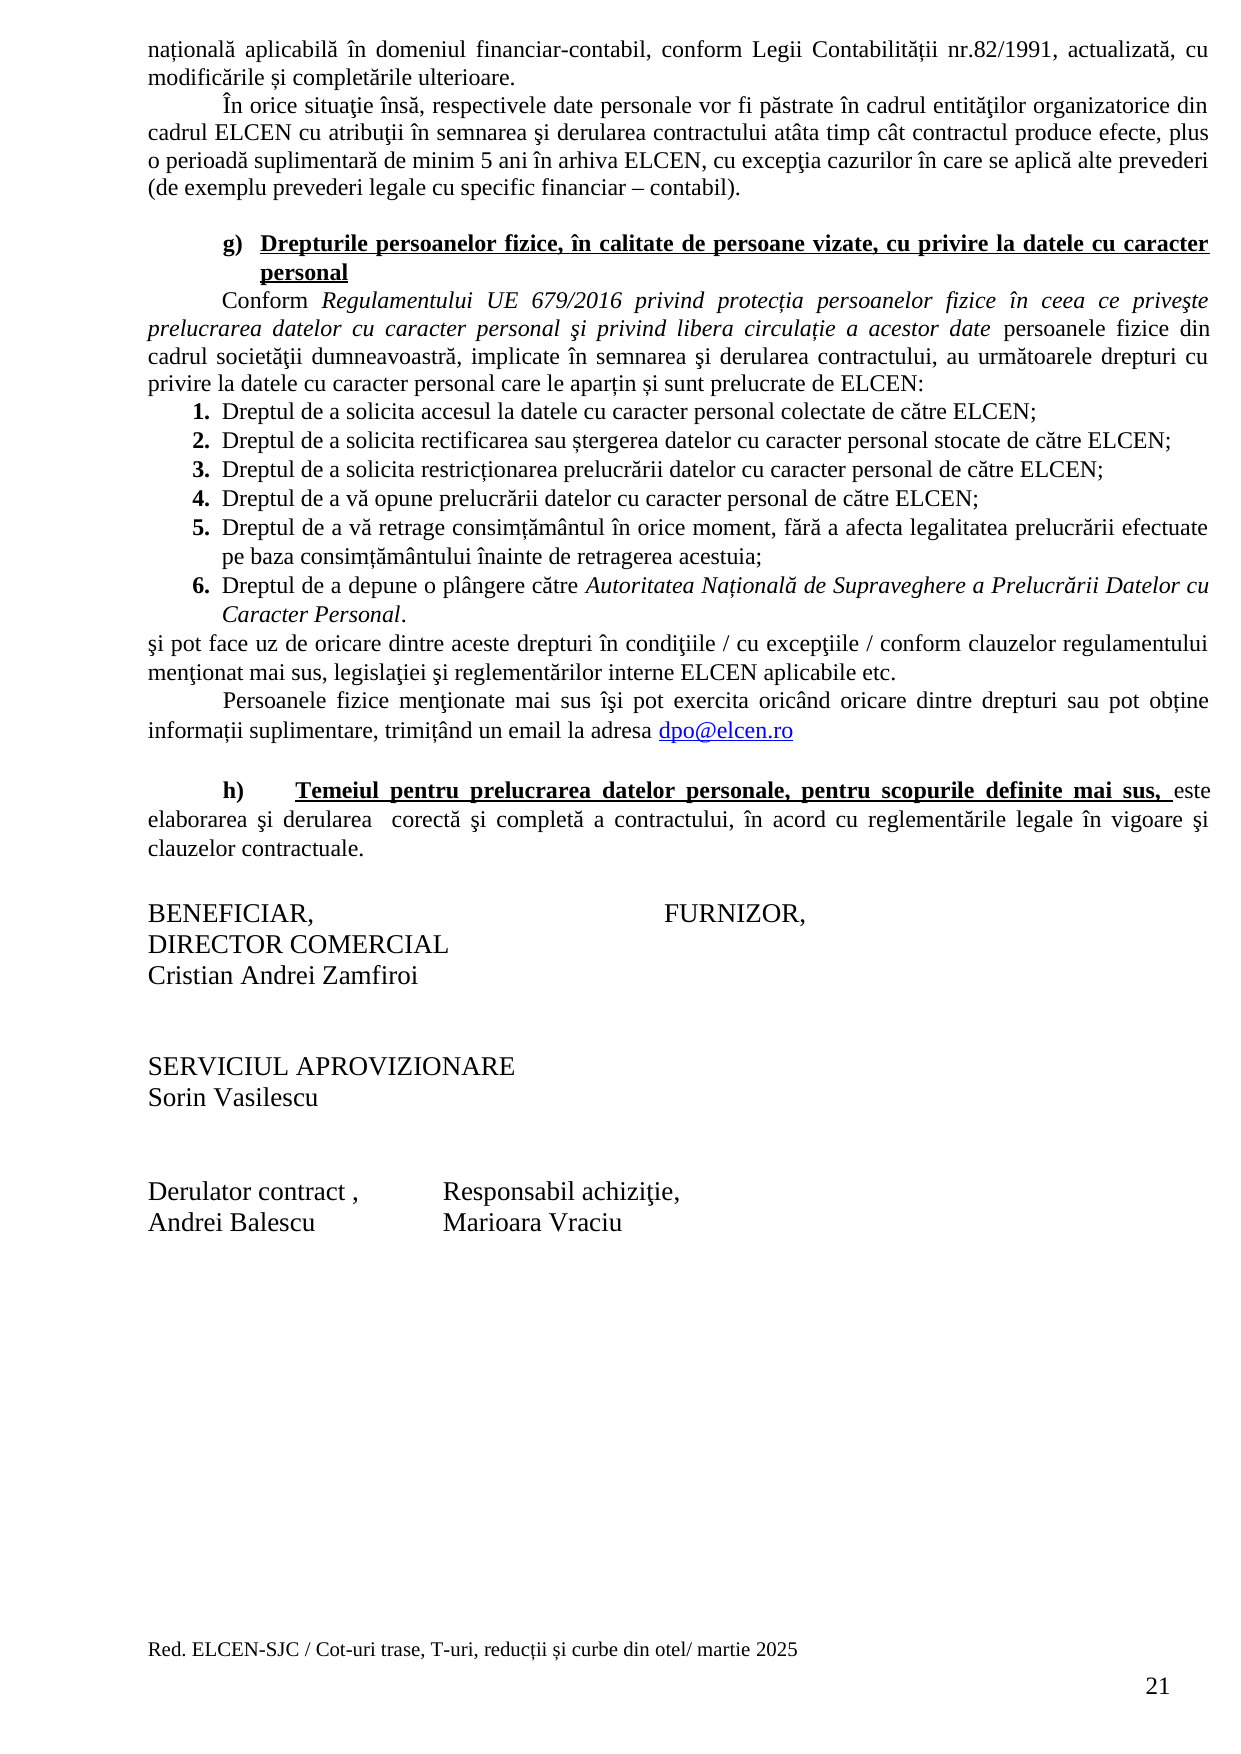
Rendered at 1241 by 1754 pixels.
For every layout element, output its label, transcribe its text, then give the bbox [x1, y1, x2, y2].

text Derulator contract , Responsabil achiziţie, [148, 1175, 1211, 1206]
text BENEFICIAR, FURNIZOR, [148, 897, 1211, 928]
list Temeiul pentru prelucrarea datelor personale, pentru scopurile definite mai sus, este elaborarea şi derularea corectă şi completă a contractului, în acord cu reglementările legale în vigoare şi clauzelor contractuale. [148, 777, 1211, 862]
text Andrei Balescu Marioara Vraciu [148, 1206, 1211, 1237]
list Dreptul de a solicita restricționarea prelucrării datelor cu caracter personal de către ELCEN; [192, 455, 1211, 482]
text Persoanele fizice menţionate mai sus îşi pot exercita oricând oricare dintre drepturi sau pot obține informații suplimentare, trimițând un email la adresa dpo@elcen.ro [148, 687, 1211, 743]
text Conform Regulamentului UE 679/2016 privind protecția persoanelor fizice în ceea ce priveşte prelucrarea datelor cu caracter personal şi privind libera circulație a acestor date persoanele fizice din cadrul societăţii dumneavoastră, implicate în semnarea şi derularea contractului, au următoarele drepturi cu privire la datele cu caracter personal care le aparțin și sunt prelucrate de ELCEN: [148, 287, 1211, 397]
list Dreptul de a vă opune prelucrării datelor cu caracter personal de către ELCEN; [192, 484, 1211, 511]
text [148, 35, 1211, 91]
list Drepturile persoanelor fizice, în calitate de persoane vizate, cu privire la datele cu caracter personal [223, 229, 1211, 285]
text Cristian Andrei Zamfiroi [148, 959, 1211, 990]
text În orice situaţie însă, respectivele date personale vor fi păstrate în cadrul entităţilor organizatorice din cadrul ELCEN cu atribuţii în semnarea şi derularea contractului atâta timp cât contractul produce efecte, plus o perioadă suplimentară de minim 5 ani în arhiva ELCEN, cu excepţia cazurilor în care se aplică alte prevederi (de exemplu prevederi legale cu specific financiar – contabil). [148, 91, 1211, 201]
list Dreptul de a solicita accesul la datele cu caracter personal colectate de către ELCEN; [192, 397, 1211, 424]
list şi pot face uz de oricare dintre aceste drepturi în condiţiile / cu excepţiile / conform clauzelor regulamentului menţionat mai sus, legislaţiei şi reglementărilor interne ELCEN aplicabile etc. [148, 629, 1211, 685]
text DIRECTOR COMERCIAL [148, 928, 1211, 959]
list Dreptul de a depune o plângere către Autoritatea Națională de Supraveghere a Prelucrării Datelor cu Caracter Personal. [192, 571, 1211, 627]
text Sorin Vasilescu [148, 1081, 1211, 1113]
list Dreptul de a solicita rectificarea sau ștergerea datelor cu caracter personal stocate de către ELCEN; [192, 426, 1211, 453]
list Dreptul de a vă retrage consimțământul în orice moment, fără a afecta legalitatea prelucrării efectuate pe baza consimțământului înainte de retragerea acestuia; [192, 513, 1211, 569]
text SERVICIUL APROVIZIONARE [148, 1050, 1211, 1081]
